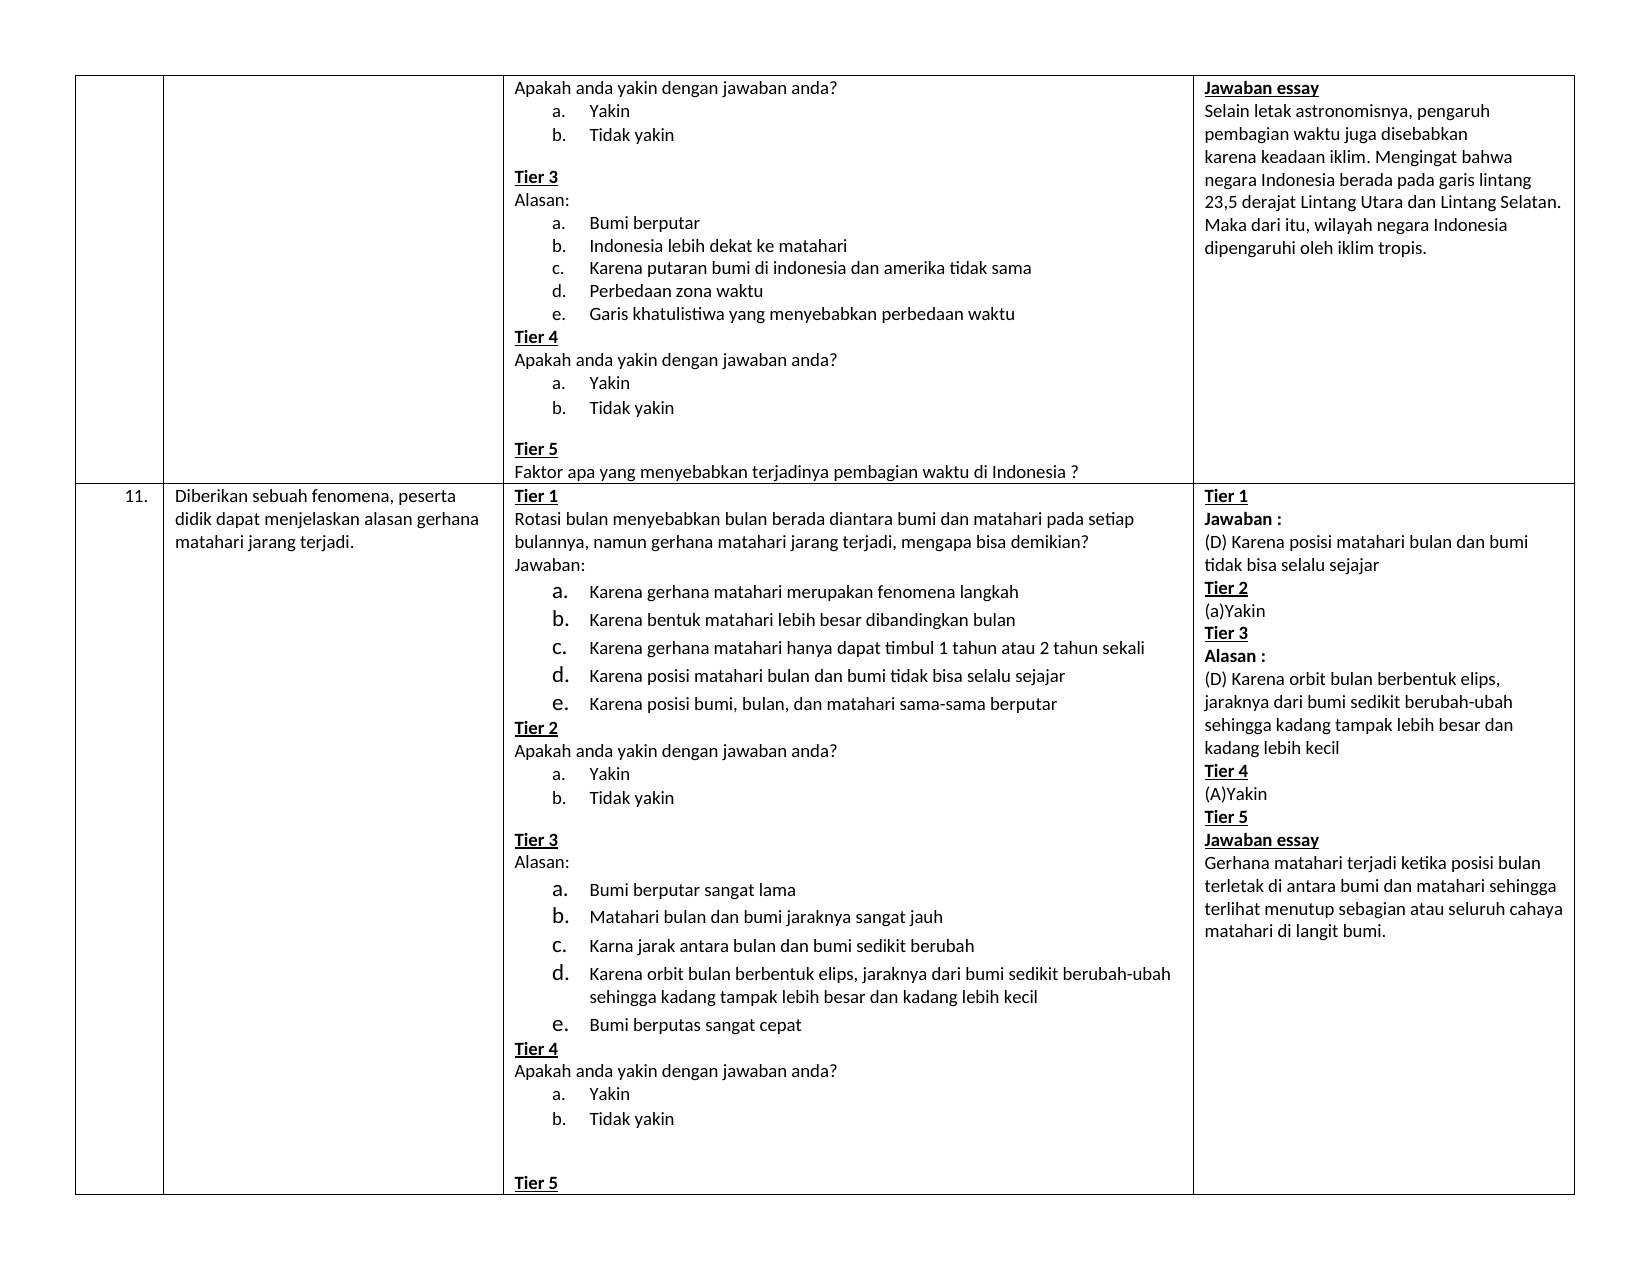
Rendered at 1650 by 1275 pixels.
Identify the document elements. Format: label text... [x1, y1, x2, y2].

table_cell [164, 76, 503, 483]
table_cell [76, 484, 163, 1194]
table_cell [76, 76, 163, 483]
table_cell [504, 76, 1193, 483]
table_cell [1194, 76, 1574, 483]
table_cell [164, 484, 503, 1194]
